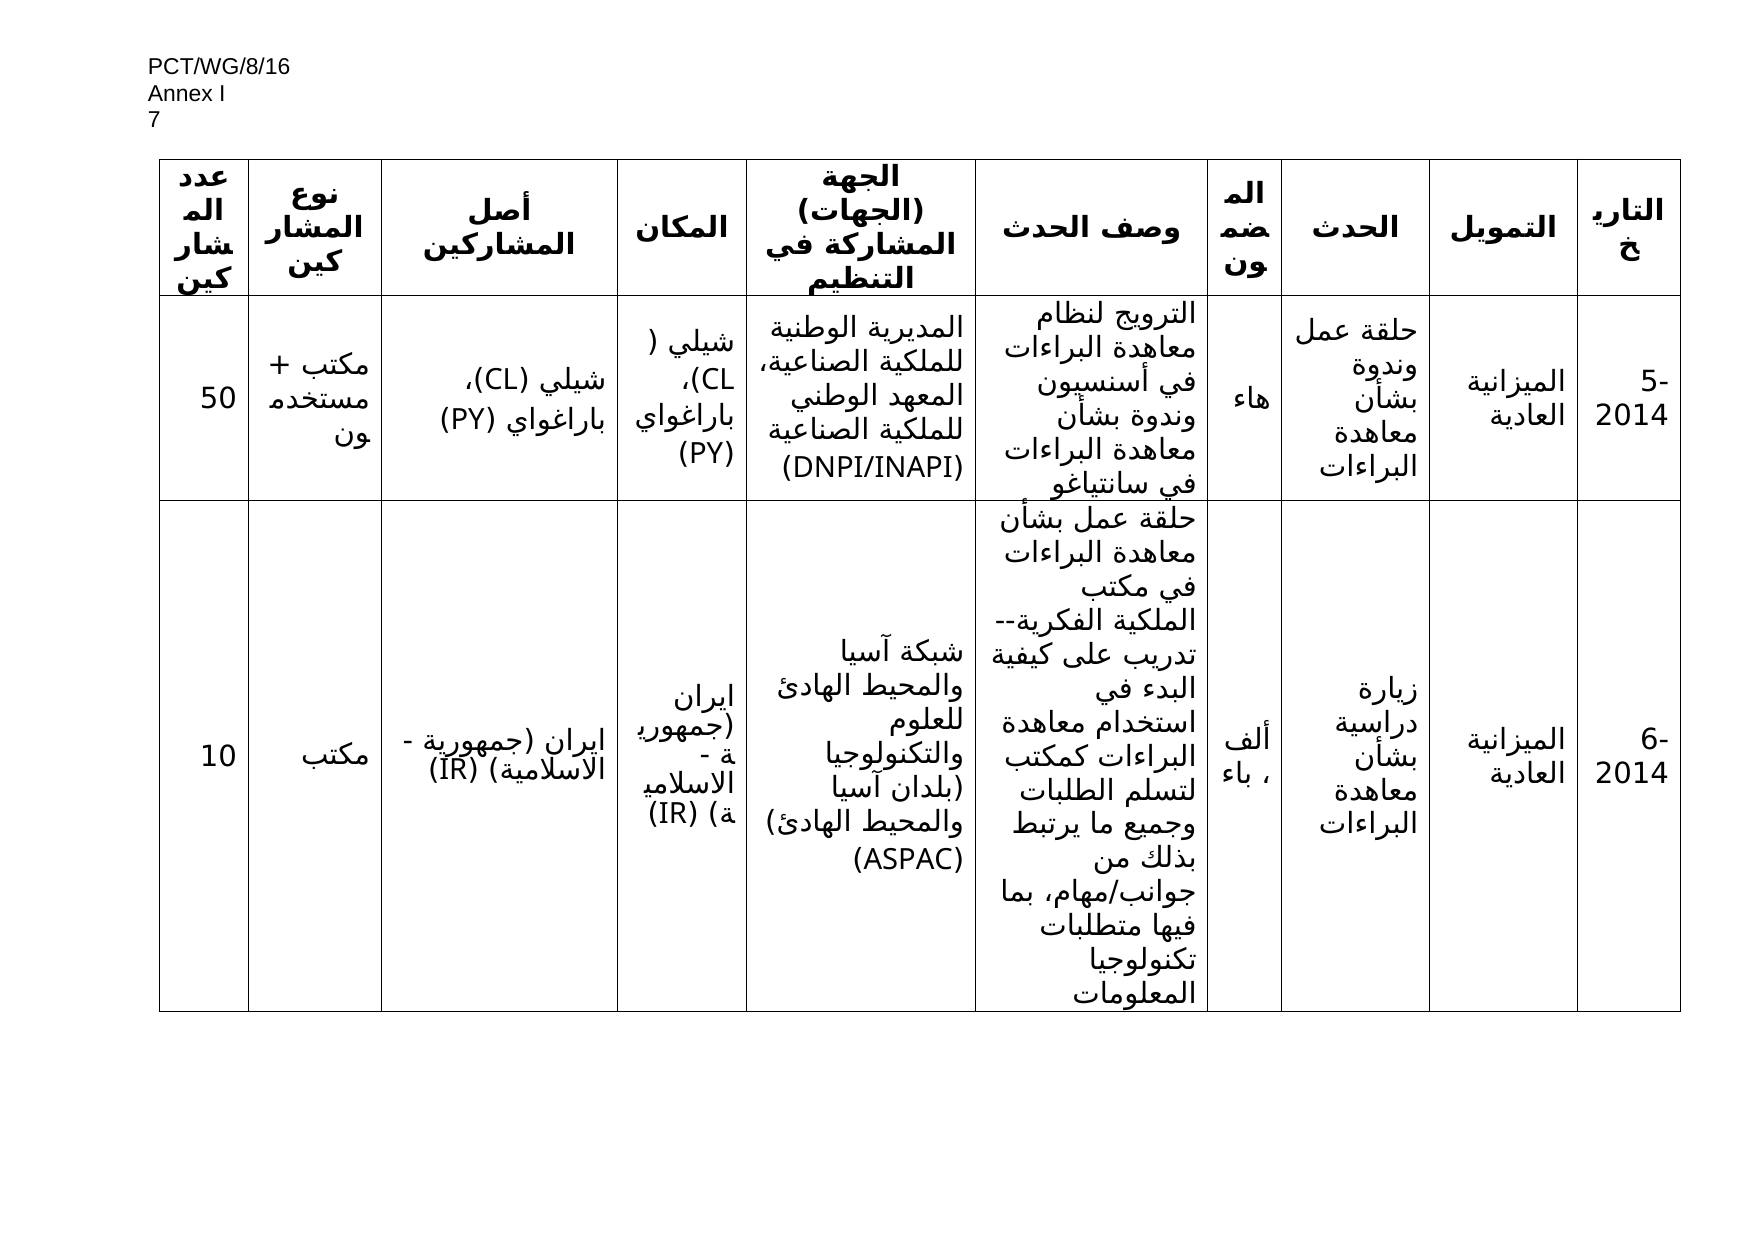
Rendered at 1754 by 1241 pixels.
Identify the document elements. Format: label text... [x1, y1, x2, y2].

table_cell 5-2014 [1578, 296, 1680, 500]
table_cell ايران (جمهورية - الاسلامية) (IR) [382, 501, 617, 1011]
table_cell الترويج لنظام معاهدة البراءات في أسنسيون وندوة بشأن معاهدة البراءات في سانتياغو [976, 296, 1207, 500]
table_header عدد المشاركين [160, 160, 248, 295]
table_cell الميزانية العادية [1430, 501, 1577, 1011]
table_header المكان [618, 160, 746, 295]
table_cell مكتب + مستخدمون [249, 296, 381, 500]
table_header الجهة (الجهات) المشاركة في التنظيم [747, 160, 975, 295]
table_cell هاء [1208, 296, 1281, 500]
table_cell ايران (جمهورية - الاسلامية) (IR) [618, 501, 746, 1011]
table_cell زيارة دراسية بشأن معاهدة البراءات [1282, 501, 1429, 1011]
table_header التمويل [1430, 160, 1577, 295]
table_header المضمون [1208, 160, 1281, 295]
table_cell حلقة عمل بشأن معاهدة البراءات في مكتب الملكية الفكرية-- تدريب على كيفية البدء في استخدام معاهدة البراءات كمكتب لتسلم الطلبات وجميع ما يرتبط بذلك من جوانب/مهام، بما فيها متطلبات تكنولوجيا المعلومات [976, 501, 1207, 1011]
table_header وصف الحدث [976, 160, 1207, 295]
table_cell مكتب [249, 501, 381, 1011]
table_cell المديرية الوطنية للملكية الصناعية، المعهد الوطني للملكية الصناعية (DNPI/INAPI) [747, 296, 975, 500]
table_header نوع المشاركين [249, 160, 381, 295]
table_header الحدث [1282, 160, 1429, 295]
table_cell شيلي (CL)، باراغواي (PY) [382, 296, 617, 500]
table_cell 6-2014 [1578, 501, 1680, 1011]
table_cell الميزانية العادية [1430, 296, 1577, 500]
table_cell شيلي (CL)، باراغواي (PY) [618, 296, 746, 500]
table_header أصل المشاركين [382, 160, 617, 295]
table_cell شبكة آسيا والمحيط الهادئ للعلوم والتكنولوجيا (بلدان آسيا والمحيط الهادئ) (ASPAC) [747, 501, 975, 1011]
table_cell حلقة عمل وندوة بشأن معاهدة البراءات [1282, 296, 1429, 500]
table_cell 50 [160, 296, 248, 500]
table_header التاريخ [1578, 160, 1680, 295]
table_cell ألف، باء [1208, 501, 1281, 1011]
table_cell 10 [160, 501, 248, 1011]
